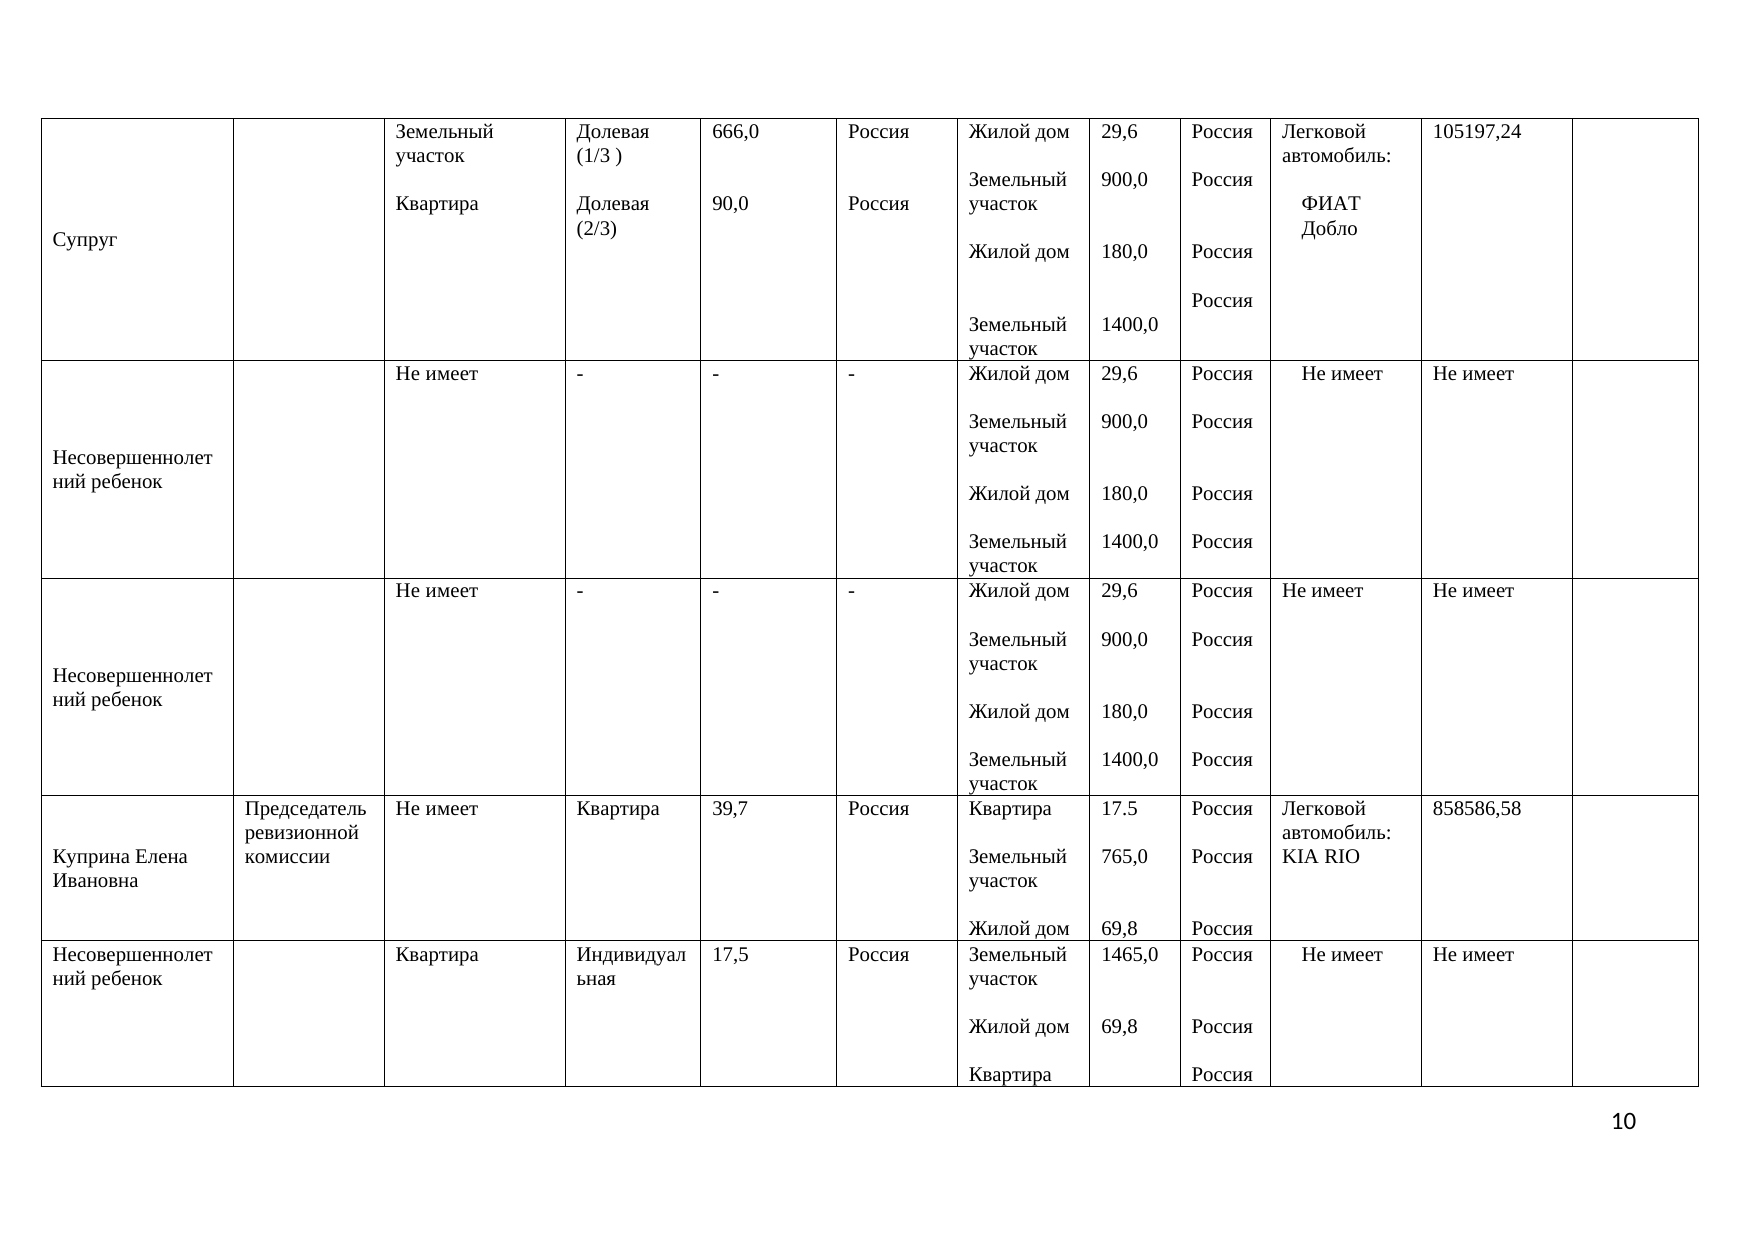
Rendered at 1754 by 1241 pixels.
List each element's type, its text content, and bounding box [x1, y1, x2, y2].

table_cell [1573, 579, 1698, 795]
table_cell - [837, 579, 957, 795]
table_cell Россия Россия Россия Россия [1181, 579, 1270, 795]
table_cell 666,0 90,0 [701, 119, 836, 360]
table_cell 39,7 [701, 796, 836, 940]
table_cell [958, 119, 1089, 360]
table_cell Не имеет [385, 361, 565, 577]
table_cell [1573, 796, 1698, 940]
table_cell Не имеет [385, 796, 565, 940]
table_cell 1465,0 69,8 39,6 [1090, 941, 1180, 1086]
table_cell Не имеет [1271, 579, 1421, 795]
table_cell Земельный участок Квартира [385, 119, 565, 360]
table_cell [234, 941, 384, 1086]
table_cell Россия [837, 941, 957, 1086]
table_cell - [701, 579, 836, 795]
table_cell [1181, 119, 1270, 360]
table_cell - [837, 361, 957, 577]
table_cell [1090, 119, 1180, 360]
table_cell Председатель ревизионной комиссии [234, 796, 384, 940]
table_cell Россия [837, 796, 957, 940]
table_cell [234, 579, 384, 795]
table_cell - [566, 361, 700, 577]
table_cell Не имеет [1422, 579, 1572, 795]
table_cell Несовершеннолетний ребенок [42, 579, 233, 795]
table_cell Не имеет [1422, 361, 1572, 577]
table_cell Не имеет [1271, 361, 1421, 577]
table_cell Россия Россия Россия Россия [1181, 361, 1270, 577]
table_cell [1573, 119, 1698, 360]
table_cell [234, 361, 384, 577]
table_cell Не имеет [1271, 941, 1421, 1086]
table_cell Квартира [385, 941, 565, 1086]
table_cell 29,6 900,0 180,0 1400,0 [1090, 361, 1180, 577]
table_cell Несовершеннолетний ребенок [42, 361, 233, 577]
table_cell [1573, 941, 1698, 1086]
table_cell 105197,24 [1422, 119, 1572, 360]
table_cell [1181, 941, 1270, 1086]
table_cell - [566, 579, 700, 795]
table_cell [42, 941, 233, 1086]
table_cell Не имеет [385, 579, 565, 795]
table_cell 858586,58 [1422, 796, 1572, 940]
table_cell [958, 941, 1089, 1086]
table_cell [234, 119, 384, 360]
table_cell Россия Россия [837, 119, 957, 360]
table_cell Индивидуальная [566, 941, 700, 1086]
table_cell Жилой дом Земельный участок Жилой дом Земельный участок [958, 361, 1089, 577]
table_cell Россия Россия Россия [1181, 796, 1270, 940]
table_cell Легковой автомобиль: KIA RIO [1271, 796, 1421, 940]
table_cell - [701, 361, 836, 577]
table_cell 17.5 765,0 69,8 [1090, 796, 1180, 940]
table_cell 17,5 [701, 941, 836, 1086]
table_cell Квартира [566, 796, 700, 940]
table_cell Квартира Земельный участок Жилой дом [958, 796, 1089, 940]
table_cell Долевая (1/3 ) Долевая (2/3) [566, 119, 700, 360]
table_cell Куприна Елена Ивановна [42, 796, 233, 940]
table_cell [1573, 361, 1698, 577]
table_cell Легковой автомобиль: ФИАТ Добло [1271, 119, 1421, 360]
table_cell Не имеет [1422, 941, 1572, 1086]
table_cell 29,6 900,0 180,0 1400,0 [1090, 579, 1180, 795]
table_cell Супруг [42, 119, 233, 360]
table_cell Жилой дом Земельный участок Жилой дом Земельный участок [958, 579, 1089, 795]
